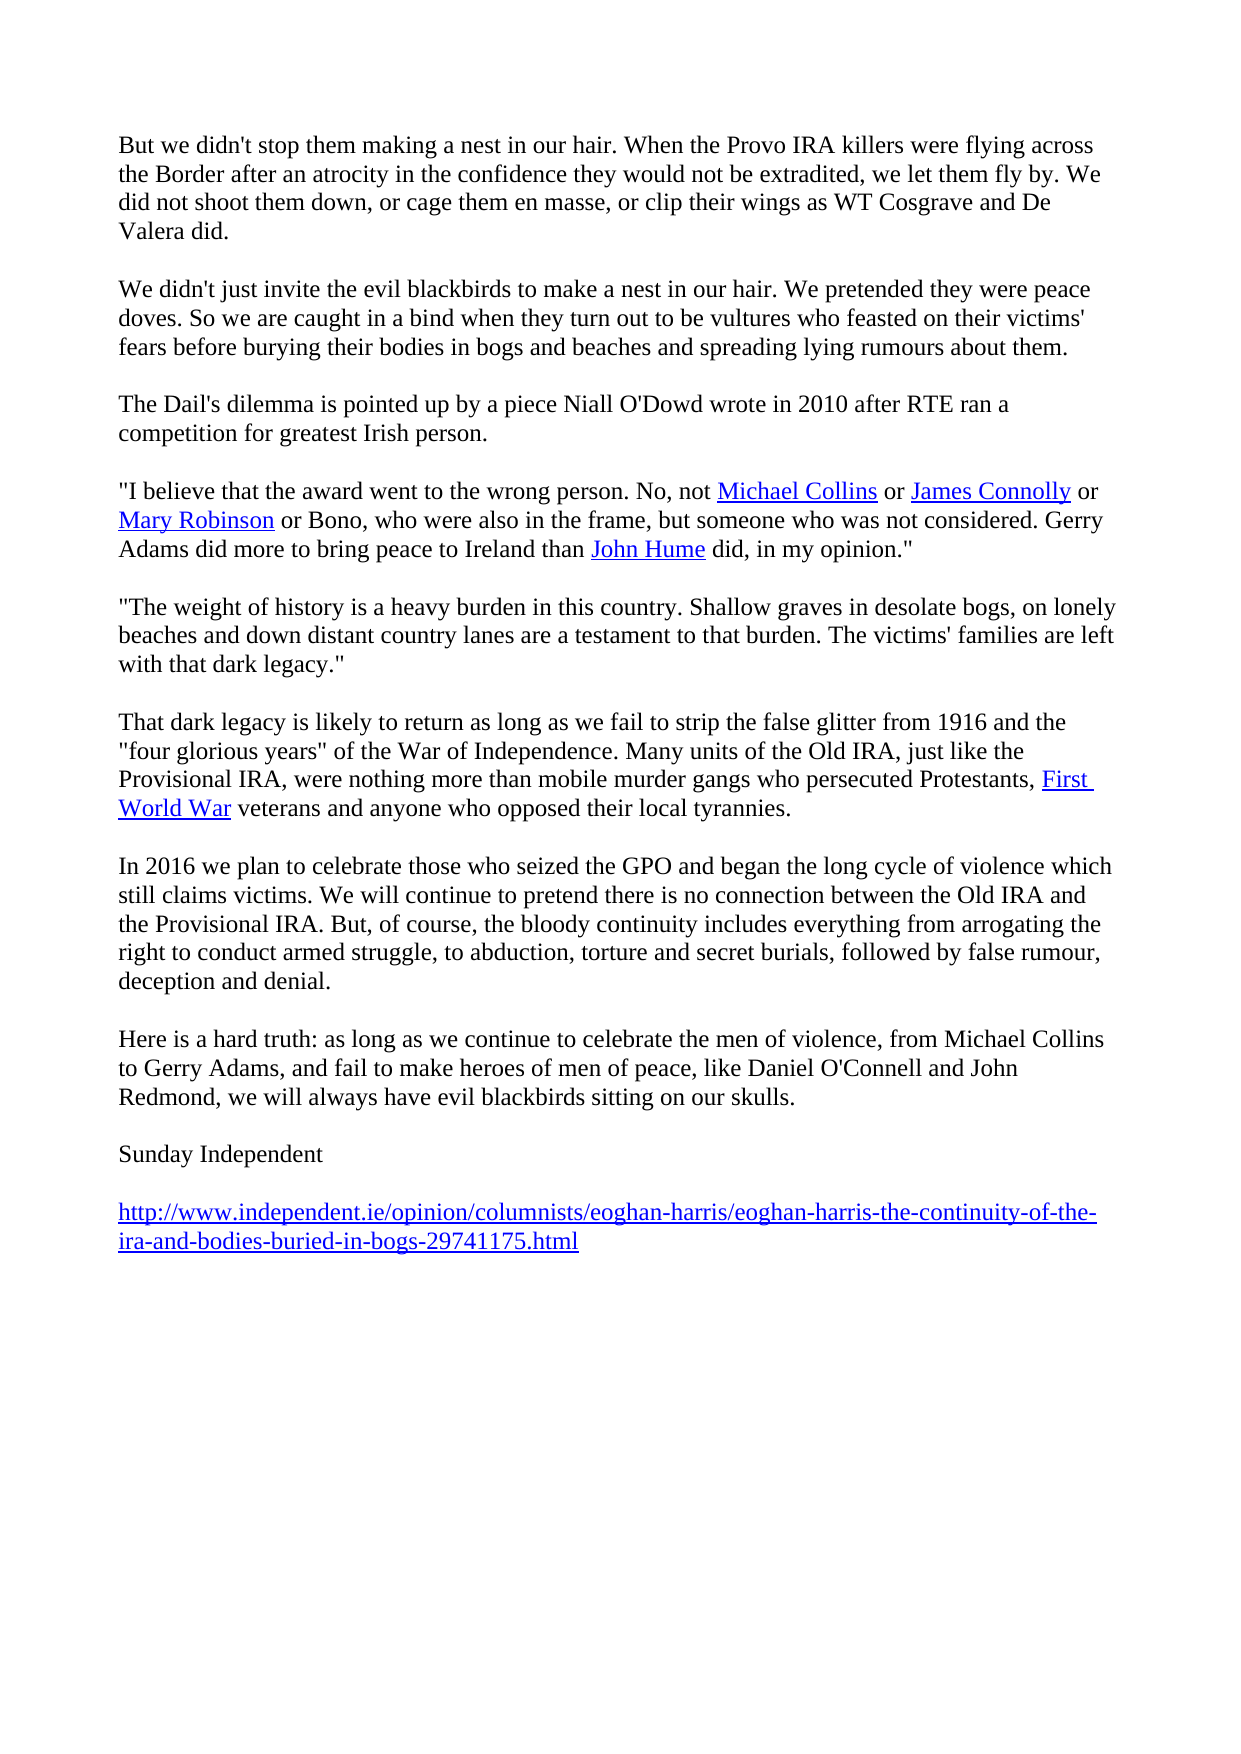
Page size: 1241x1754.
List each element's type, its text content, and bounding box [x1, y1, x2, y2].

text http://www.independent.ie/opinion/columnists/eoghan-harris/eoghan-harris-the-continuity-of-the-ira-and-bodies-buried-in-bogs-29741175.html [118, 1197, 1122, 1255]
text The Dail's dilemma is pointed up by a piece Niall O'Dowd wrote in 2010 after RTE ran a competition for greatest Irish person. [118, 389, 1122, 447]
text "I believe that the award went to the wrong person. No, not Michael Collins or James Connolly or Mary Robinson or Bono, who were also in the frame, but someone who was not considered. Gerry Adams did more to bring peace to Ireland than John Hume did, in my opinion." [118, 476, 1122, 562]
text Sunday Independent [118, 1139, 1122, 1168]
text That dark legacy is likely to return as long as we fail to strip the false glitter from 1916 and the "four glorious years" of the War of Independence. Many units of the Old IRA, just like the Provisional IRA, were nothing more than mobile murder gangs who persecuted Protestants, First World War veterans and anyone who opposed their local tyrannies. [118, 707, 1122, 822]
text In 2016 we plan to celebrate those who seized the GPO and began the long cycle of violence which still claims victims. We will continue to pretend there is no connection between the Old IRA and the Provisional IRA. But, of course, the bloody continuity includes everything from arrogating the right to conduct armed struggle, to abduction, torture and secret burials, followed by false rumour, deception and denial. [118, 851, 1122, 995]
text But we didn't stop them making a nest in our hair. When the Provo IRA killers were flying across the Border after an atrocity in the confidence they would not be extradited, we let them fly by. We did not shoot them down, or cage them en masse, or clip their wings as WT Cosgrave and De Valera did. [118, 130, 1122, 245]
text Here is a hard truth: as long as we continue to celebrate the men of violence, from Michael Collins to Gerry Adams, and fail to make heroes of men of peace, like Daniel O'Connell and John Redmond, we will always have evil blackbirds sitting on our skulls. [118, 1024, 1122, 1110]
text We didn't just invite the evil blackbirds to make a nest in our hair. We pretended they were peace doves. So we are caught in a bind when they turn out to be vultures who feasted on their victims' fears before burying their bodies in bogs and beaches and spreading lying rumours about them. [118, 274, 1122, 360]
text "The weight of history is a heavy burden in this country. Shallow graves in desolate bogs, on lonely beaches and down distant country lanes are a testament to that burden. The victims' families are left with that dark legacy." [118, 592, 1122, 678]
